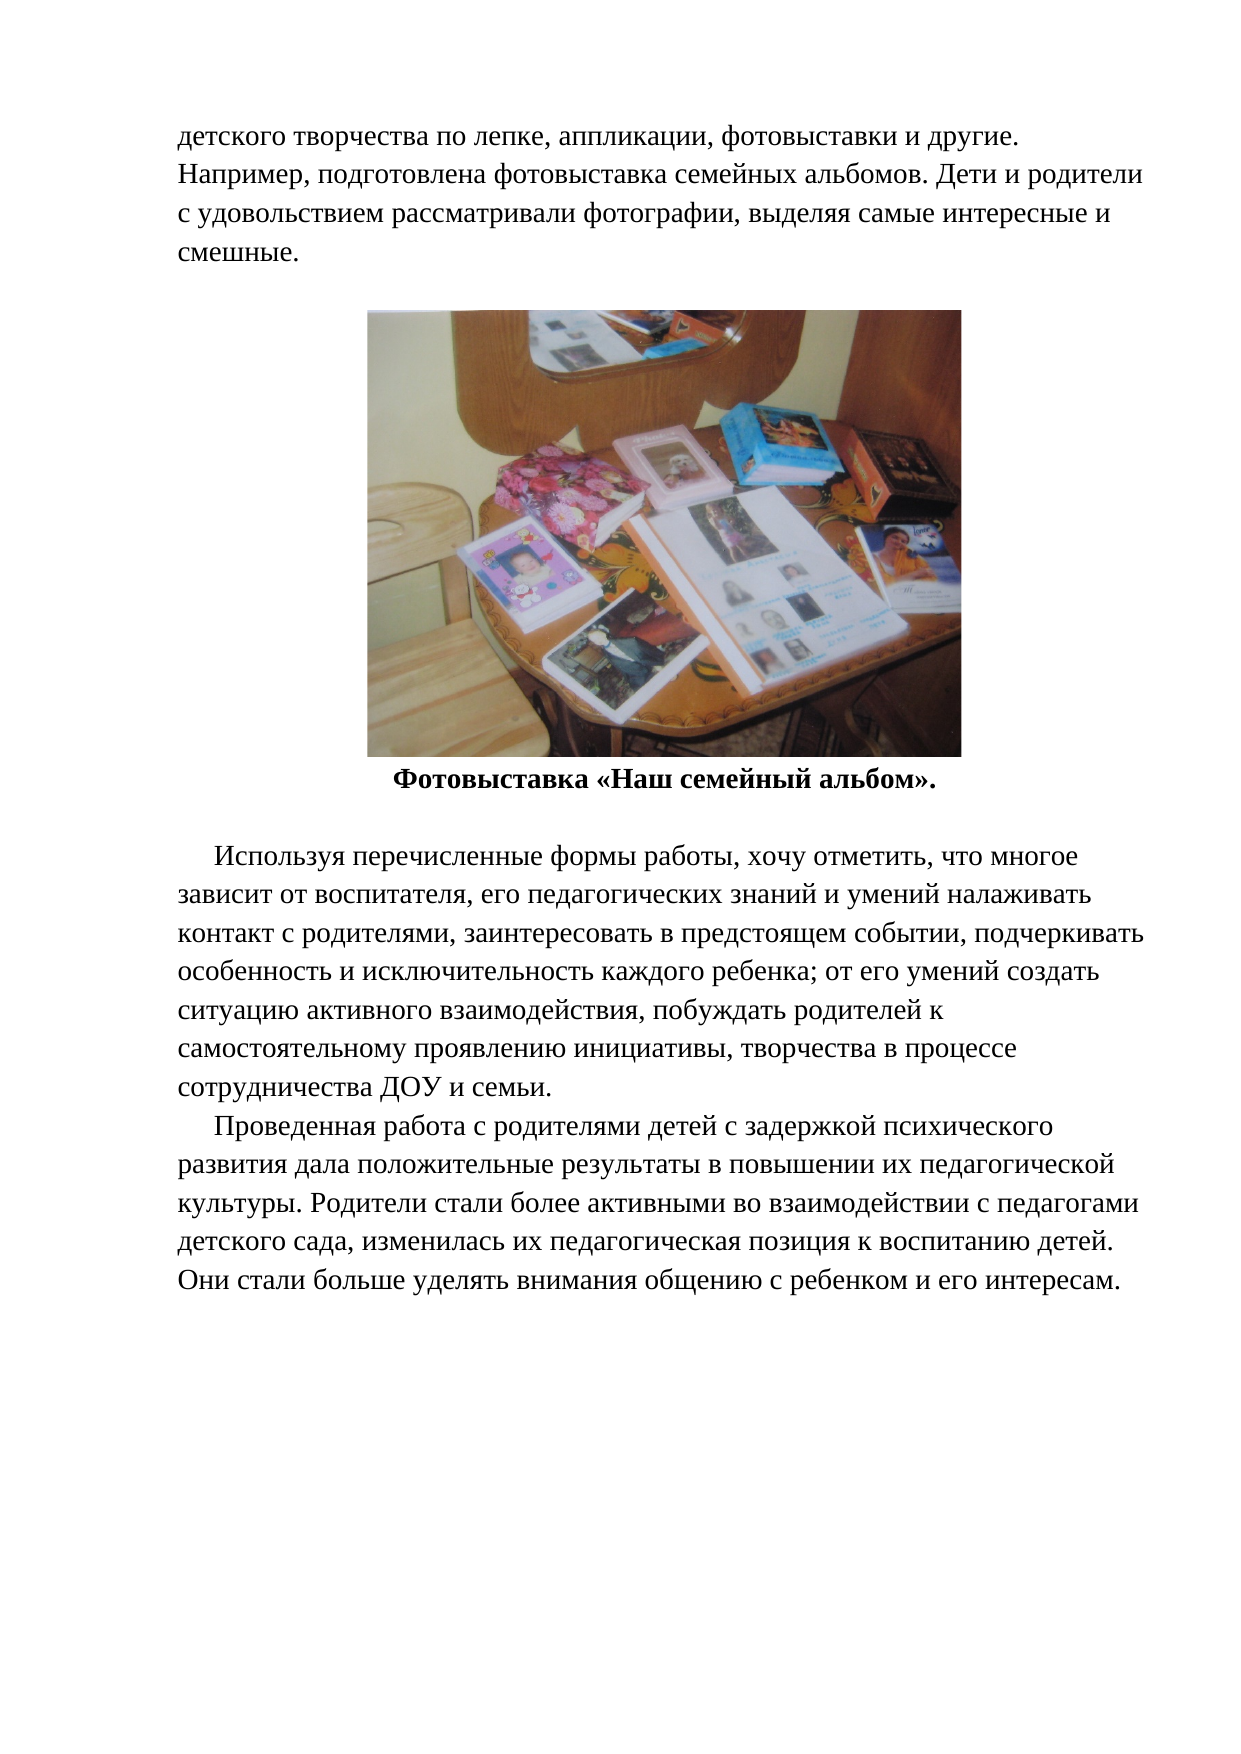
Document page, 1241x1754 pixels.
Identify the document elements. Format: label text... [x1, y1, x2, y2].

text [177, 118, 1152, 267]
picture [367, 310, 962, 757]
text Проведенная работа с родителями детей с задержкой психического развития дала положительные результаты в повышении их педагогической культуры. Родители стали более активными во взаимодействии с педагогами детского сада, изменилась их педагогическая позиция к воспитанию детей. Они стали больше уделять внимания общению с ребенком и его интересам. [177, 1108, 1152, 1295]
text Фотовыставка «Наш семейный альбом». [177, 761, 1152, 794]
text Используя перечисленные формы работы, хочу отметить, что многое зависит от воспитателя, его педагогических знаний и умений налаживать контакт с родителями, заинтересовать в предстоящем событии, подчеркивать особенность и исключительность каждого ребенка; от его умений создать ситуацию активного взаимодействия, побуждать родителей к самостоятельному проявлению инициативы, творчества в процессе сотрудничества ДОУ и семьи. [177, 838, 1152, 1103]
